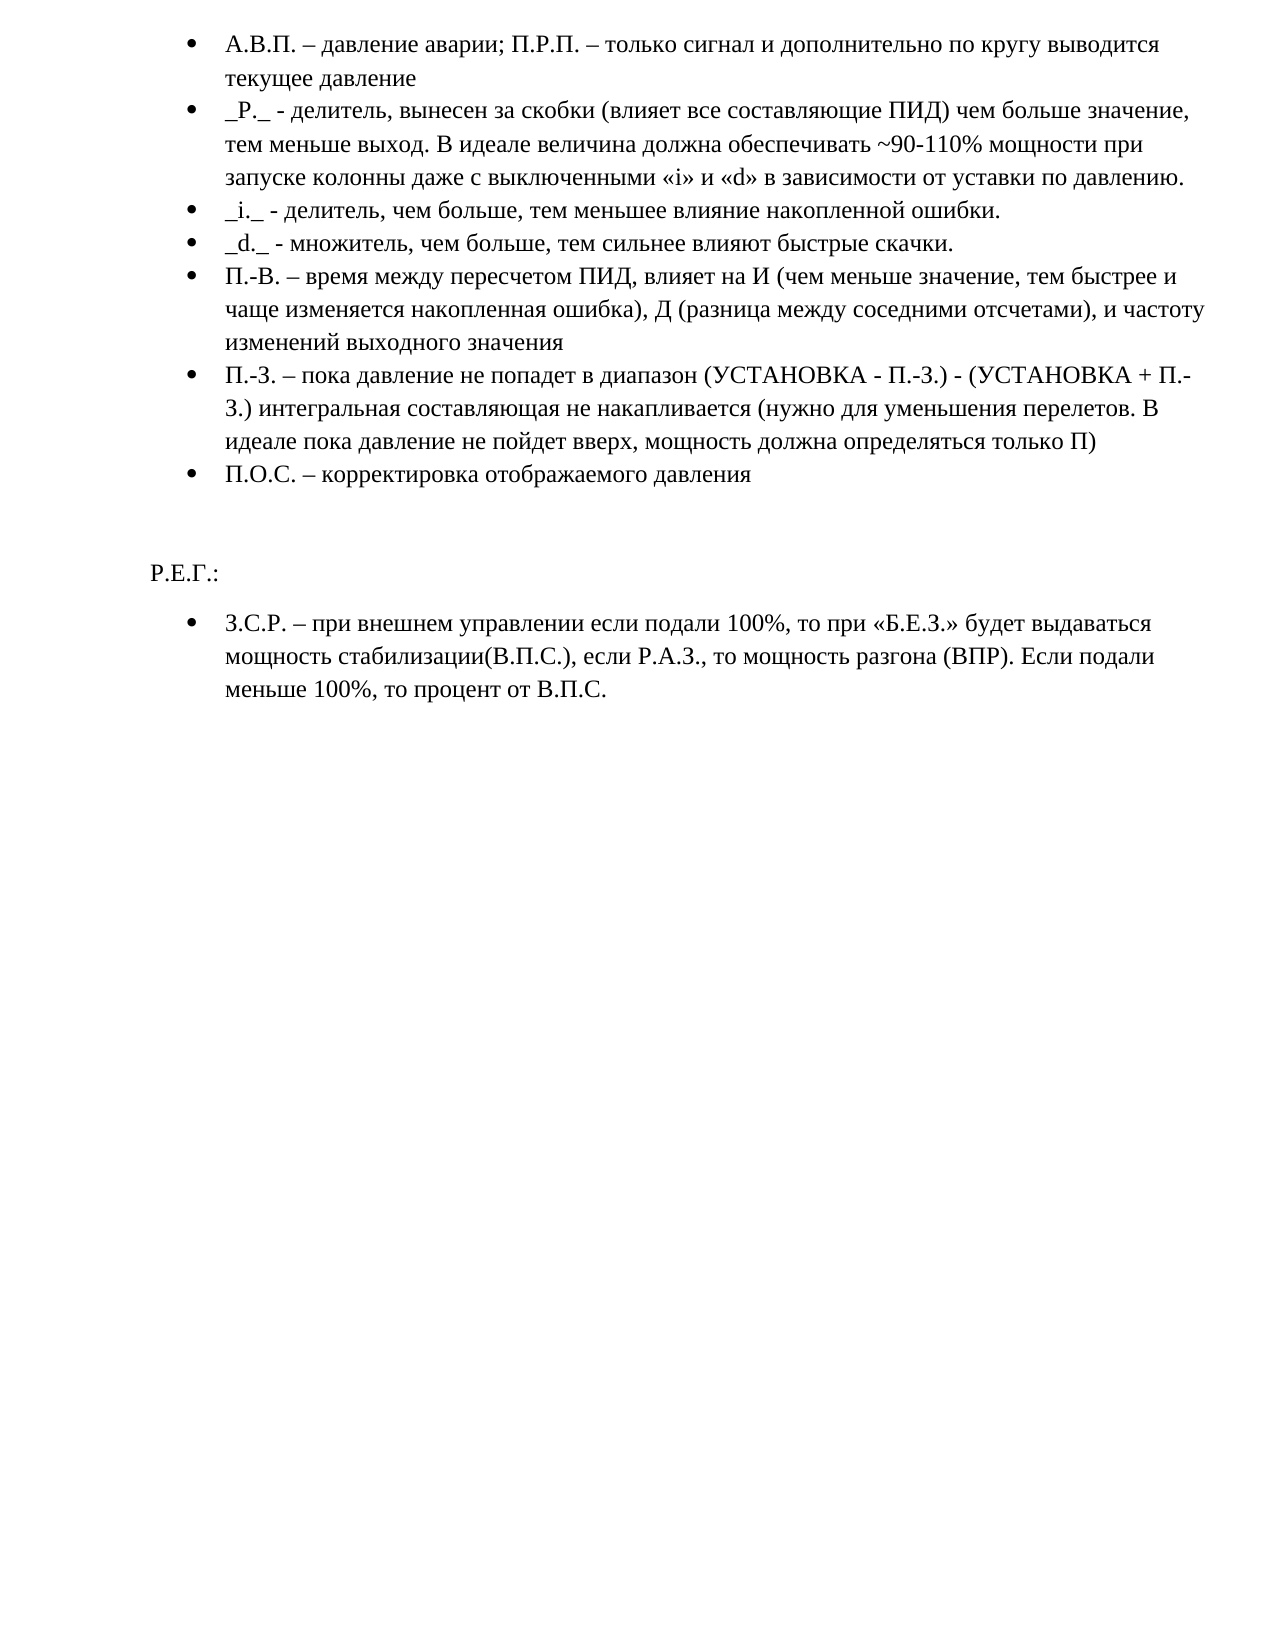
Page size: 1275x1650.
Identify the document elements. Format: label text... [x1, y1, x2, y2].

list _i._ - делитель, чем больше, тем меньшее влияние накопленной ошибки. [187, 195, 1211, 223]
list _P._ - делитель, вынесен за скобки (влияет все составляющие ПИД) чем больше значение, тем меньше выход. В идеале величина должна обеспечивать ~90-110% мощности при запуске колонны даже с выключенными «i» и «d» в зависимости от уставки по давлению. [187, 96, 1211, 190]
list _d._ - множитель, чем больше, тем сильнее влияют быстрые скачки. [187, 228, 1211, 256]
text Р.Е.Г.: [150, 558, 1211, 587]
list З.С.Р. – при внешнем управлении если подали 100%, то при «Б.Е.З.» будет выдаваться мощность стабилизации(В.П.С.), если Р.А.З., то мощность разгона (ВПР). Если подали меньше 100%, то процент от В.П.С. [187, 608, 1211, 703]
list П.-В. – время между пересчетом ПИД, влияет на И (чем меньше значение, тем быстрее и чаще изменяется накопленная ошибка), Д (разница между соседними отсчетами), и частоту изменений выходного значения [187, 261, 1211, 356]
list А.В.П. – давление аварии; П.Р.П. – только сигнал и дополнительно по кругу выводится текущее давление [187, 29, 1211, 91]
list П.О.С. – корректировка отображаемого давления [187, 459, 1211, 488]
list П.-З. – пока давление не попадет в диапазон (УСТАНОВКА - П.-З.) - (УСТАНОВКА + П.-З.) интегральная составляющая не накапливается (нужно для уменьшения перелетов. В идеале пока давление не пойдет вверх, мощность должна определяться только П) [187, 360, 1211, 454]
